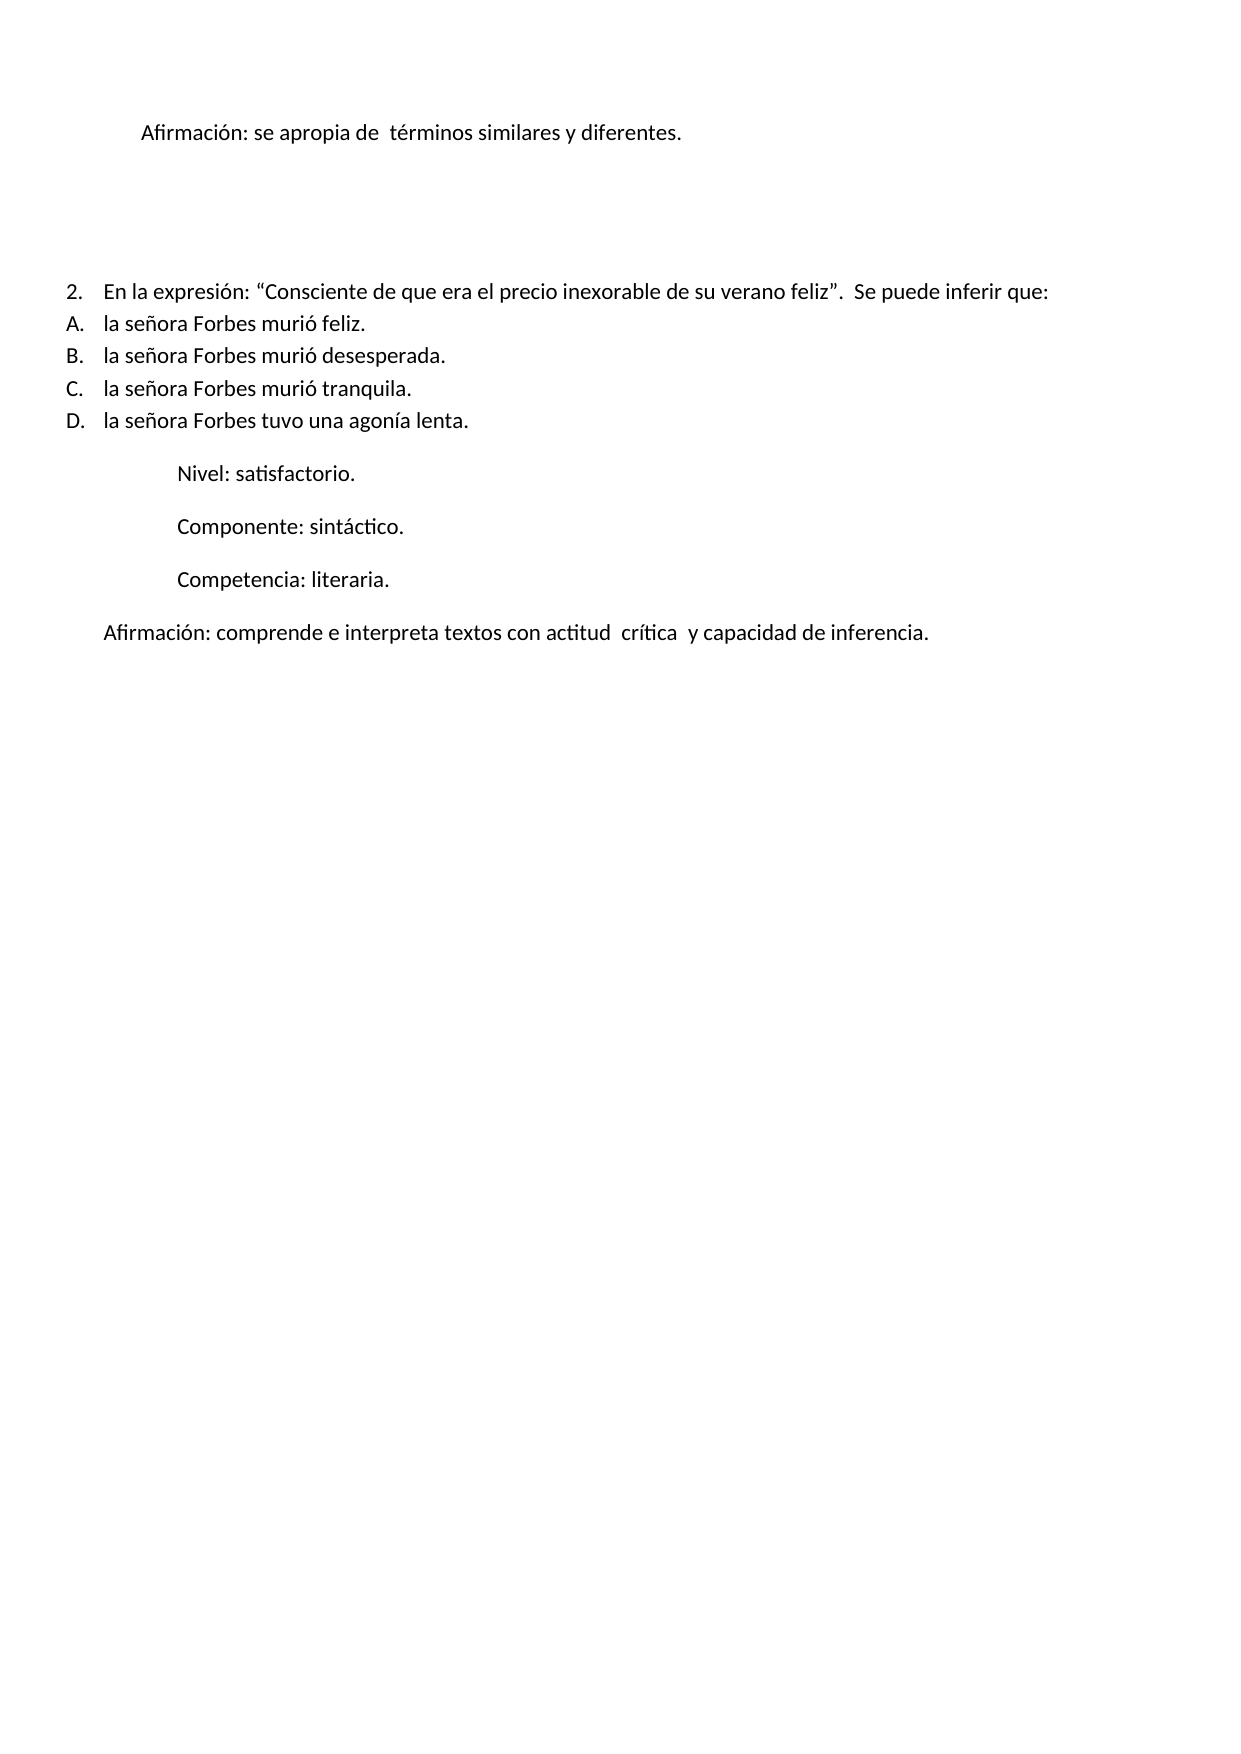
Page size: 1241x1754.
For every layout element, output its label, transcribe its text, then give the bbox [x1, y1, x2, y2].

text Afirmación: se apropia de términos similares y diferentes. [103, 118, 1122, 146]
text Componente: sintáctico. [103, 512, 1122, 540]
list la señora Forbes murió desesperada. [66, 342, 1122, 369]
text Competencia: literaria. [103, 565, 1122, 593]
text Nivel: satisfactorio. [103, 459, 1122, 487]
list la señora Forbes murió feliz. [66, 309, 1122, 337]
text Afirmación: comprende e interpreta textos con actitud crítica y capacidad de inferencia. [103, 618, 1122, 646]
list la señora Forbes tuvo una agonía lenta. [66, 406, 1122, 434]
list En la expresión: “Consciente de que era el precio inexorable de su verano feliz”. Se puede inferir que: [66, 277, 1122, 305]
list la señora Forbes murió tranquila. [66, 374, 1122, 402]
